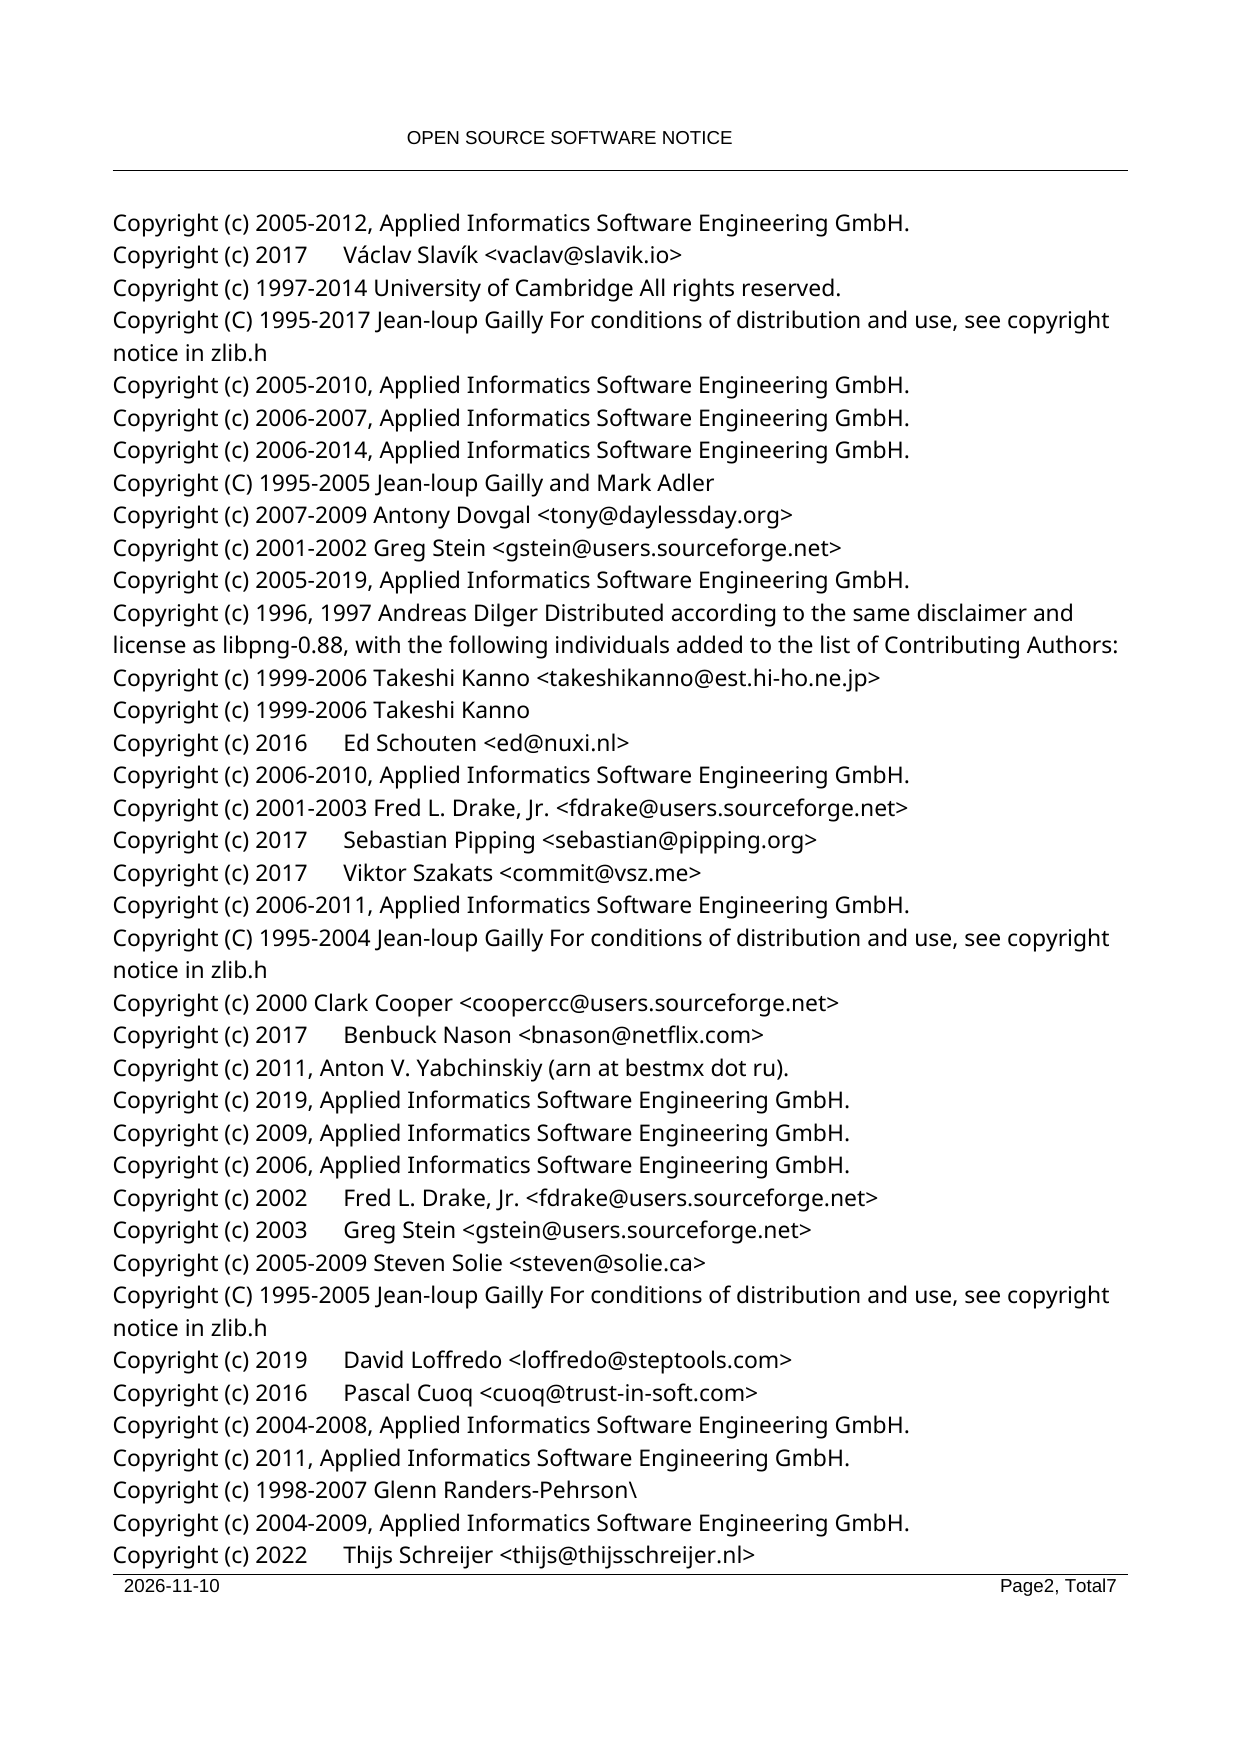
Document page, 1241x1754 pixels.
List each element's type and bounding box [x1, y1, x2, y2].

text [112, 206, 1128, 1571]
